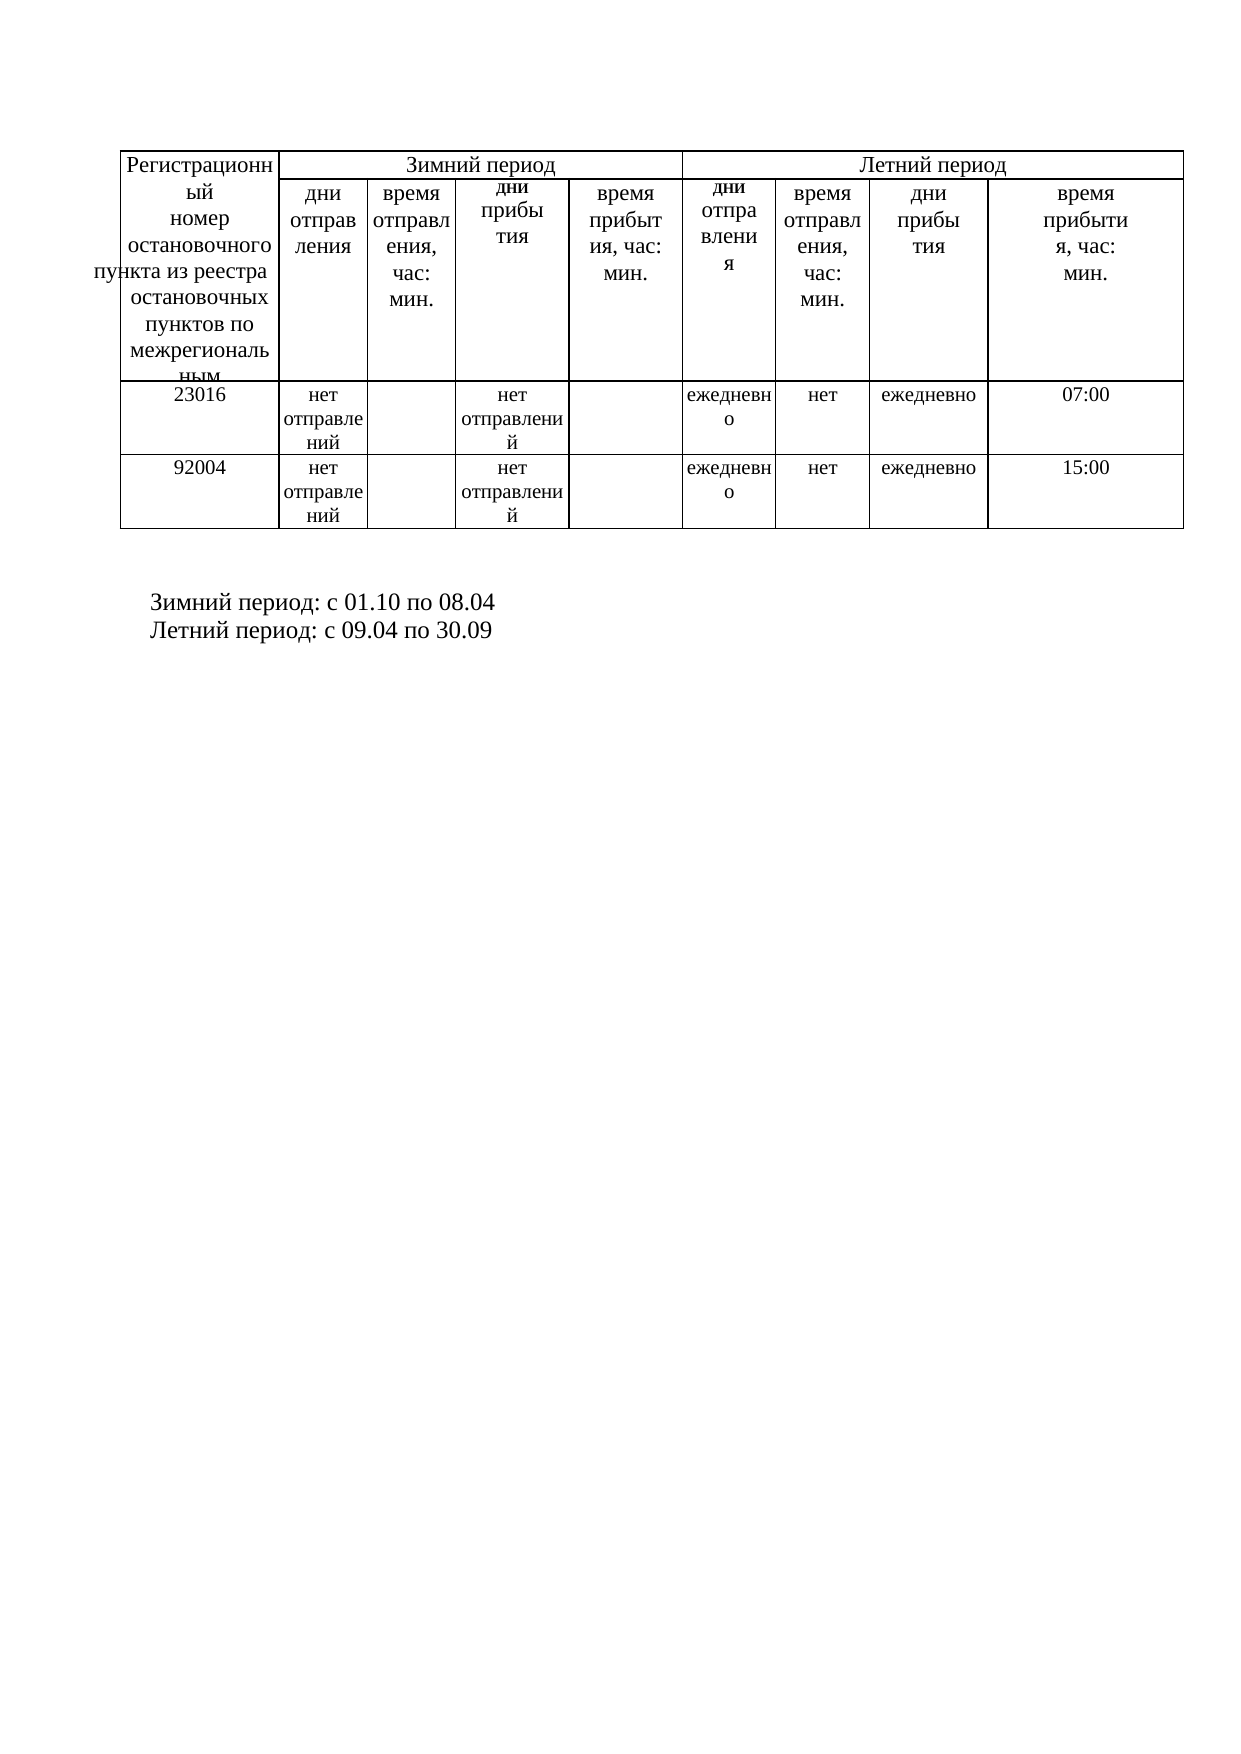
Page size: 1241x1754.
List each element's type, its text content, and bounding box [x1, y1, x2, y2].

table_header Летний период [683, 152, 1183, 178]
table_cell ежедневно [683, 382, 775, 454]
table_cell [570, 455, 682, 527]
table_cell [368, 455, 455, 527]
table_cell дни прибы тия [870, 180, 987, 380]
table_cell ДНИ отпра влени я [683, 180, 775, 380]
table_cell [368, 382, 455, 454]
table_cell дни отправ ления [280, 180, 367, 380]
table_header Регистрационный номер остановочного пункта из реестра остановочных пунктов по межрегиональным маршрутам регулярных перевозок [121, 152, 278, 380]
table_cell ДНИ прибы тия [456, 180, 568, 380]
table_cell нет отправлений [456, 382, 568, 454]
table_cell 23016 [121, 382, 278, 454]
table_cell ежедневно [870, 455, 987, 527]
table_cell 07:00 [989, 382, 1183, 454]
table_header Зимний период [280, 152, 682, 178]
table_cell [570, 382, 682, 454]
table_cell нет отправлений [280, 455, 367, 527]
table_cell время прибыти я, час: мин. [989, 180, 1183, 380]
table_cell ежедневно [870, 382, 987, 454]
table_cell нет отправлений [456, 455, 568, 527]
text Зимний период: с 01.10 по 08.04 [150, 587, 1090, 615]
table_cell 15:00 [989, 455, 1183, 527]
text Летний период: с 09.04 по 30.09 [150, 615, 1090, 644]
table_cell нет [776, 382, 869, 454]
table_cell нет отправлений [280, 382, 367, 454]
table_cell время прибыт ия, час: мин. [570, 180, 682, 380]
table_cell время отправл ения, час: мин. [776, 180, 869, 380]
table_cell нет [776, 455, 869, 527]
table_cell ежедневно [683, 455, 775, 527]
table_cell 92004 [121, 455, 278, 527]
table_cell время отправл ения, час: мин. [368, 180, 455, 380]
